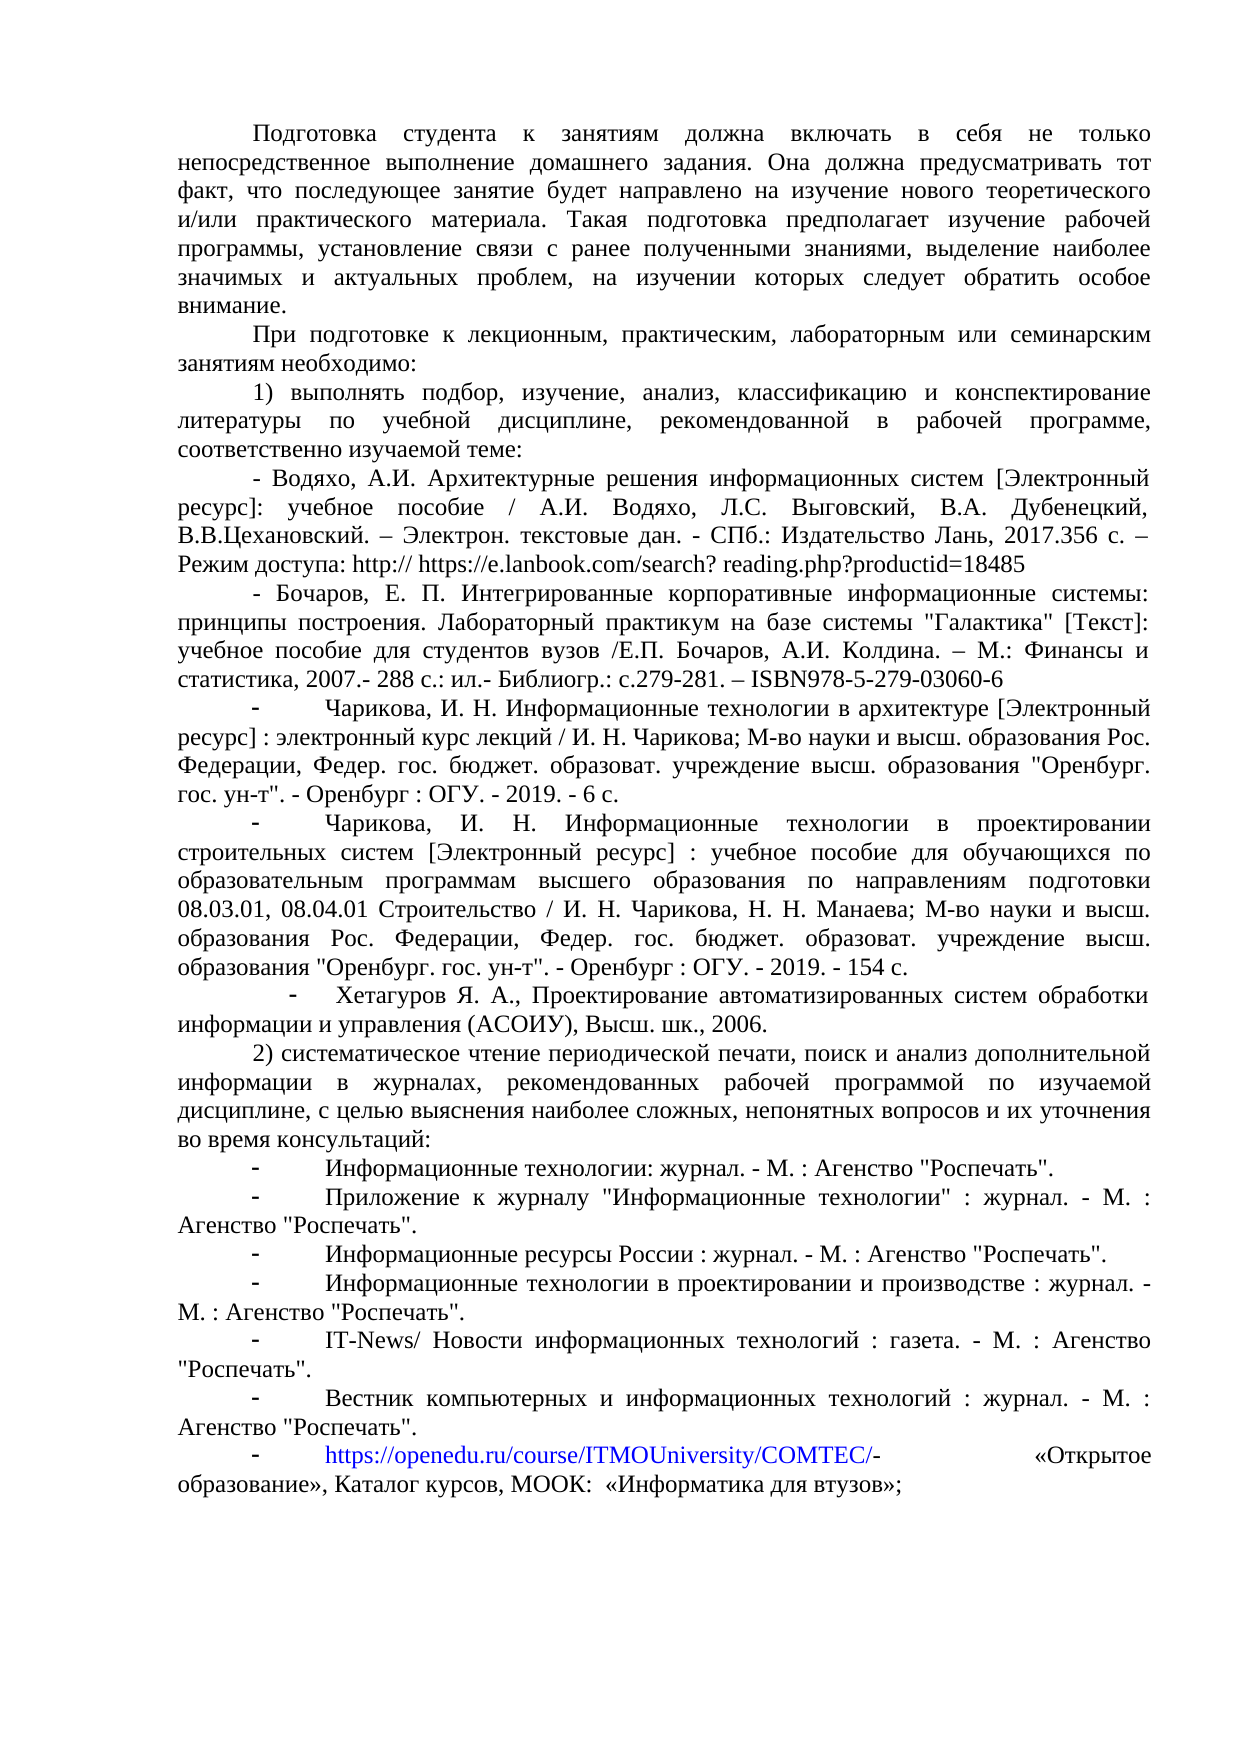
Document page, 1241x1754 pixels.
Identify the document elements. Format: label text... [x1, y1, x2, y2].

list IT-News/ Новости информационных технологий : газета. - М. : Агенство "Роспечать". [177, 1326, 1152, 1383]
text 2) систематическое чтение периодической печати, поиск и анализ дополнительной информации в журналах, рекомендованных рабочей программой по изучаемой дисциплине, с целью выяснения наиболее сложных, непонятных вопросов и их уточнения во время консультаций: [177, 1038, 1152, 1153]
list Чарикова, И. Н. Информационные технологии в архитектуре [Электронный ресурс] : электронный курс лекций / И. Н. Чарикова; М-во науки и высш. образования Рос. Федерации, Федер. гос. бюджет. образоват. учреждение высш. образования "Оренбург. гос. ун-т". - Оренбург : ОГУ. - 2019. - 6 с. [177, 693, 1152, 808]
list Информационные технологии в проектировании и производстве : журнал. - М. : Агенство "Роспечать". [177, 1268, 1152, 1326]
list Приложение к журналу "Информационные технологии" : журнал. - М. : Агенство "Роспечать". [177, 1182, 1152, 1239]
list Вестник компьютерных и информационных технологий : журнал. - М. : Агенство "Роспечать". [177, 1383, 1152, 1441]
text - Водяхо, А.И. Архитектурные решения информационных систем [Электронный ресурс]: учебное пособие / А.И. Водяхо, Л.С. Выговский, В.А. Дубенецкий, В.В.Цехановский. – Электрон. текстовые дан. - СПб.: Издательство Лань, 2017.356 с. – Режим доступа: http:// https://e.lanbook.com/search? reading.php?productid=18485 [177, 463, 1149, 578]
text Подготовка студента к занятиям должна включать в себя не только непосредственное выполнение домашнего задания. Она должна предусматривать тот факт, что последующее занятие будет направлено на изучение нового теоретического и/или практического материала. Такая подготовка предполагает изучение рабочей программы, установление связи с ранее полученными знаниями, выделение наиболее значимых и актуальных проблем, на изучении которых следует обратить особое внимание. [177, 118, 1152, 319]
list Информационные технологии: журнал. - М. : Агенство "Роспечать". [177, 1153, 1152, 1182]
text - Бочаров, Е. П. Интегрированные корпоративные информационные системы: принципы построения. Лабораторный практикум на базе системы "Галактика" [Текст]: учебное пособие для студентов вузов /Е.П. Бочаров, А.И. Колдина. – М.: Финансы и статистика, 2007.- 288 с.: ил.- Библиогр.: с.279-281. – ISBN978-5-279-03060-6 [177, 578, 1149, 693]
text 1) выполнять подбор, изучение, анализ, классификацию и конспектирование литературы по учебной дисциплине, рекомендованной в рабочей программе, соответственно изучаемой теме: [177, 377, 1152, 463]
text При подготовке к лекционным, практическим, лабораторным или семинарским занятиям необходимо: [177, 319, 1152, 377]
list https://openedu.ru/course/ITMOUniversity/COMTEC/- «Открытое образование», Каталог курсов, МООК: «Информатика для втузов»; [177, 1441, 1152, 1498]
list Чарикова, И. Н. Информационные технологии в проектировании строительных систем [Электронный ресурс] : учебное пособие для обучающихся по образовательным программам высшего образования по направлениям подготовки 08.03.01, 08.04.01 Строительство / И. Н. Чарикова, Н. Н. Манаева; М-во науки и высш. образования Рос. Федерации, Федер. гос. бюджет. образоват. учреждение высш. образования "Оренбург. гос. ун-т". - Оренбург : ОГУ. - 2019. - 154 с. [177, 808, 1152, 981]
list Информационные ресурсы России : журнал. - М. : Агенство "Роспечать". [177, 1239, 1152, 1268]
list Хетагуров Я. А., Проектирование автоматизированных систем обработки информации и управления (АСОИУ), Высш. шк., 2006. [177, 981, 1149, 1038]
